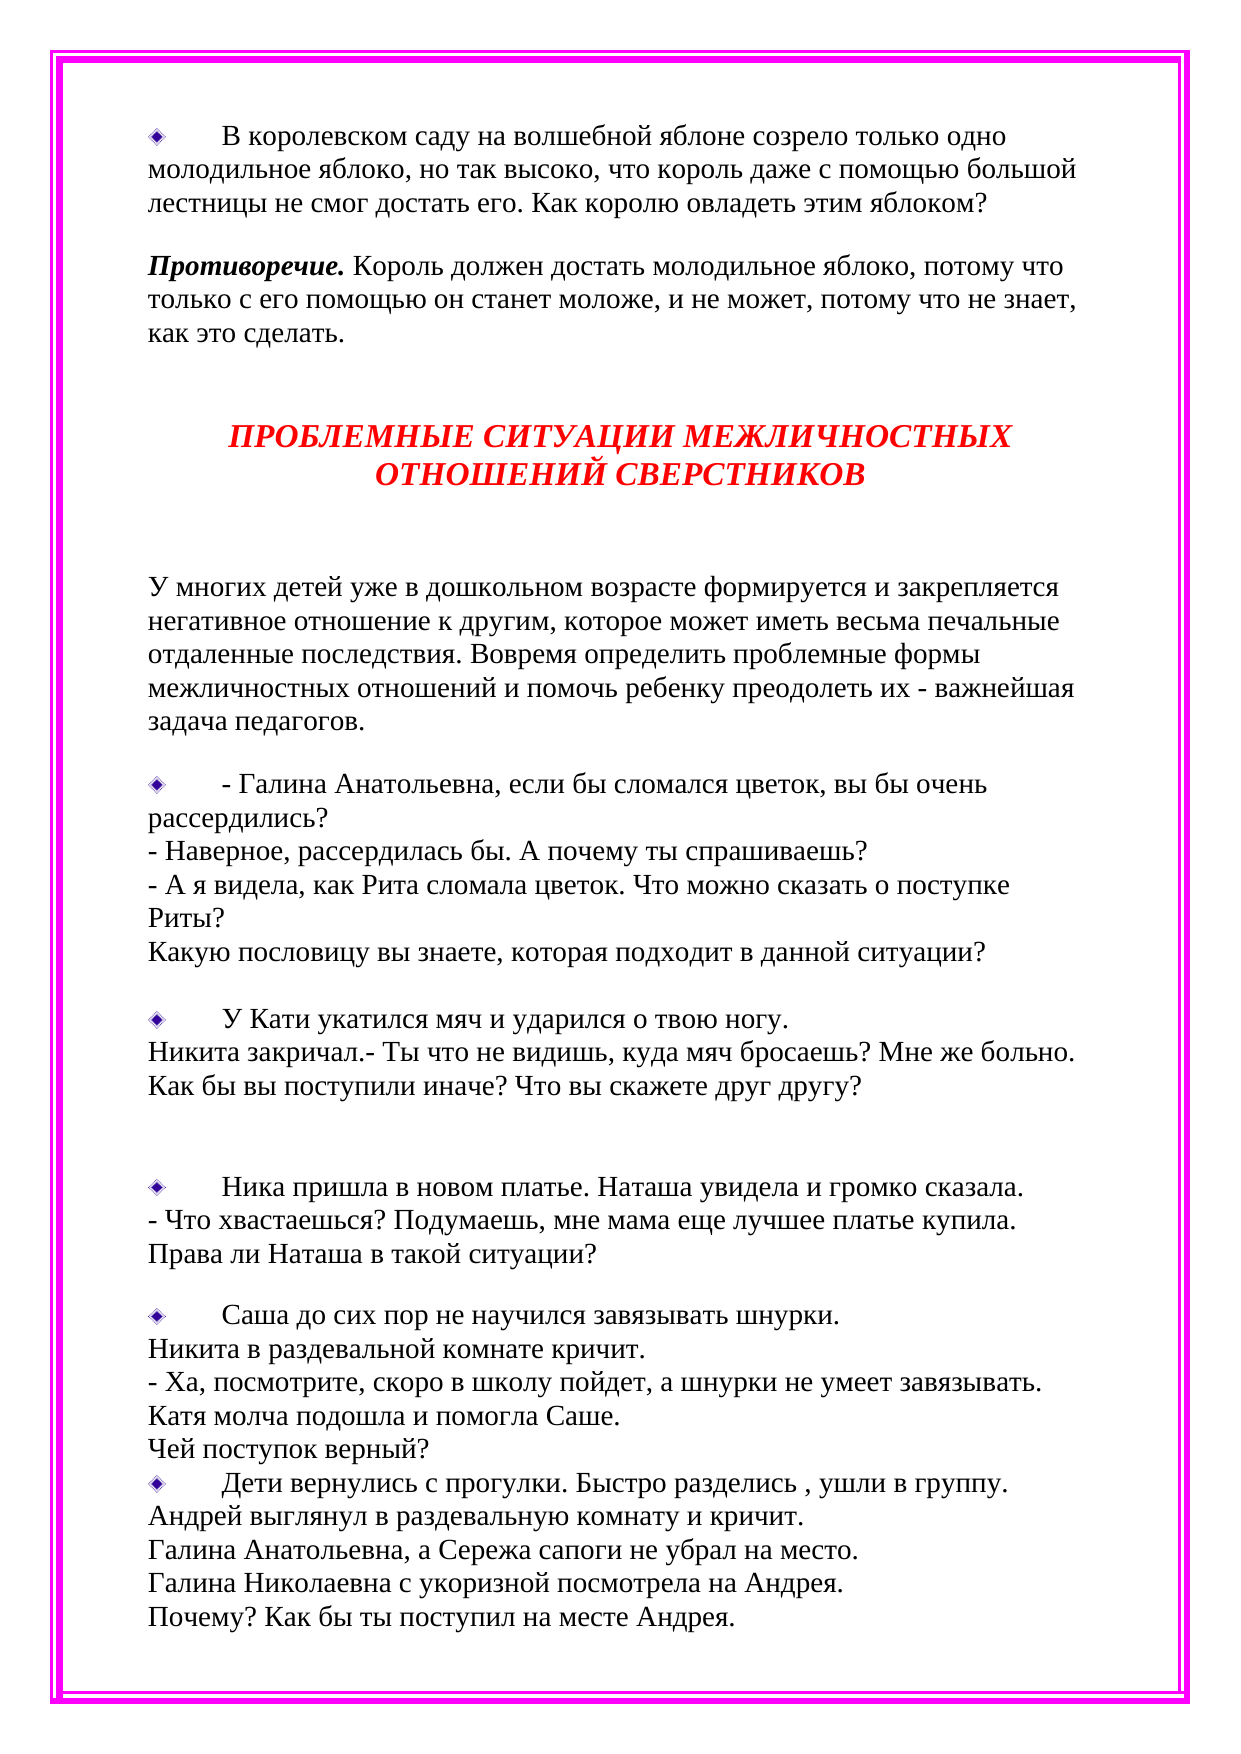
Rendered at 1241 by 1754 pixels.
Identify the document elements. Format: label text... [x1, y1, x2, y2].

text У многих детей уже в дошкольном возрасте формируется и закрепляется негативное отношение к другим, которое может иметь весьма печальные отдаленные последствия. Вовремя определить проблемные формы межличностных отношений и помочь ребенку преодолеть их - важнейшая задача педагогов. [148, 569, 1093, 737]
picture [148, 1011, 166, 1029]
picture [148, 1475, 166, 1493]
picture [148, 1179, 166, 1196]
list В королевском саду на волшебной яблоне созрело только одно молодильное яблоко, но так высоко, что король даже с помощью большой лестницы не смог достать его. Как королю овладеть этим яблоком? [148, 118, 1093, 219]
list - Галина Анатольевна, если бы сломался цветок, вы бы очень рассердились? - Наверное, рассердилась бы. А почему ты спрашиваешь? - А я видела, как Рита сломала цветок. Что можно сказать о поступке Риты? Какую пословицу вы знаете, которая подходит в данной ситуации? [148, 766, 1093, 967]
list Дети вернулись с прогулки. Быстро разделись , ушли в группу. Андрей выглянул в раздевальную комнату и кричит. Галина Анатольевна, а Сережа сапоги не убрал на место. Галина Николаевна с укоризной посмотрела на Андрея. Почему? Как бы ты поступил на месте Андрея. [148, 1465, 1093, 1633]
list У Кати укатился мяч и ударился о твою ногу. Никита закричал.- Ты что не видишь, куда мяч бросаешь? Мне же больно. Как бы вы поступили иначе? Что вы скажете друг другу? [148, 1001, 1093, 1102]
list Саша до сих пор не научился завязывать шнурки. Никита в раздевальной комнате кричит. - Ха, посмотрите, скоро в школу пойдет, а шнурки не умеет завязывать. Катя молча подошла и помогла Саше. Чей поступок верный? [148, 1297, 1093, 1465]
list Ника пришла в новом платье. Наташа увидела и громко сказала. - Что хвастаешься? Подумаешь, мне мама еще лучшее платье купила. Права ли Наташа в такой ситуации? [148, 1169, 1093, 1269]
text Противоречие. Король должен достать молодильное яблоко, потому что только с его помощью он станет моложе, и не может, потому что не знает, как это сделать. [148, 248, 1093, 348]
picture [148, 1308, 166, 1325]
picture [148, 128, 166, 146]
text ПРОБЛЕМНЫЕ СИТУАЦИИ МЕЖЛИЧНОСТНЫХ ОТНОШЕНИЙ СВЕРСТНИКОВ [148, 416, 1093, 493]
picture [148, 776, 166, 794]
